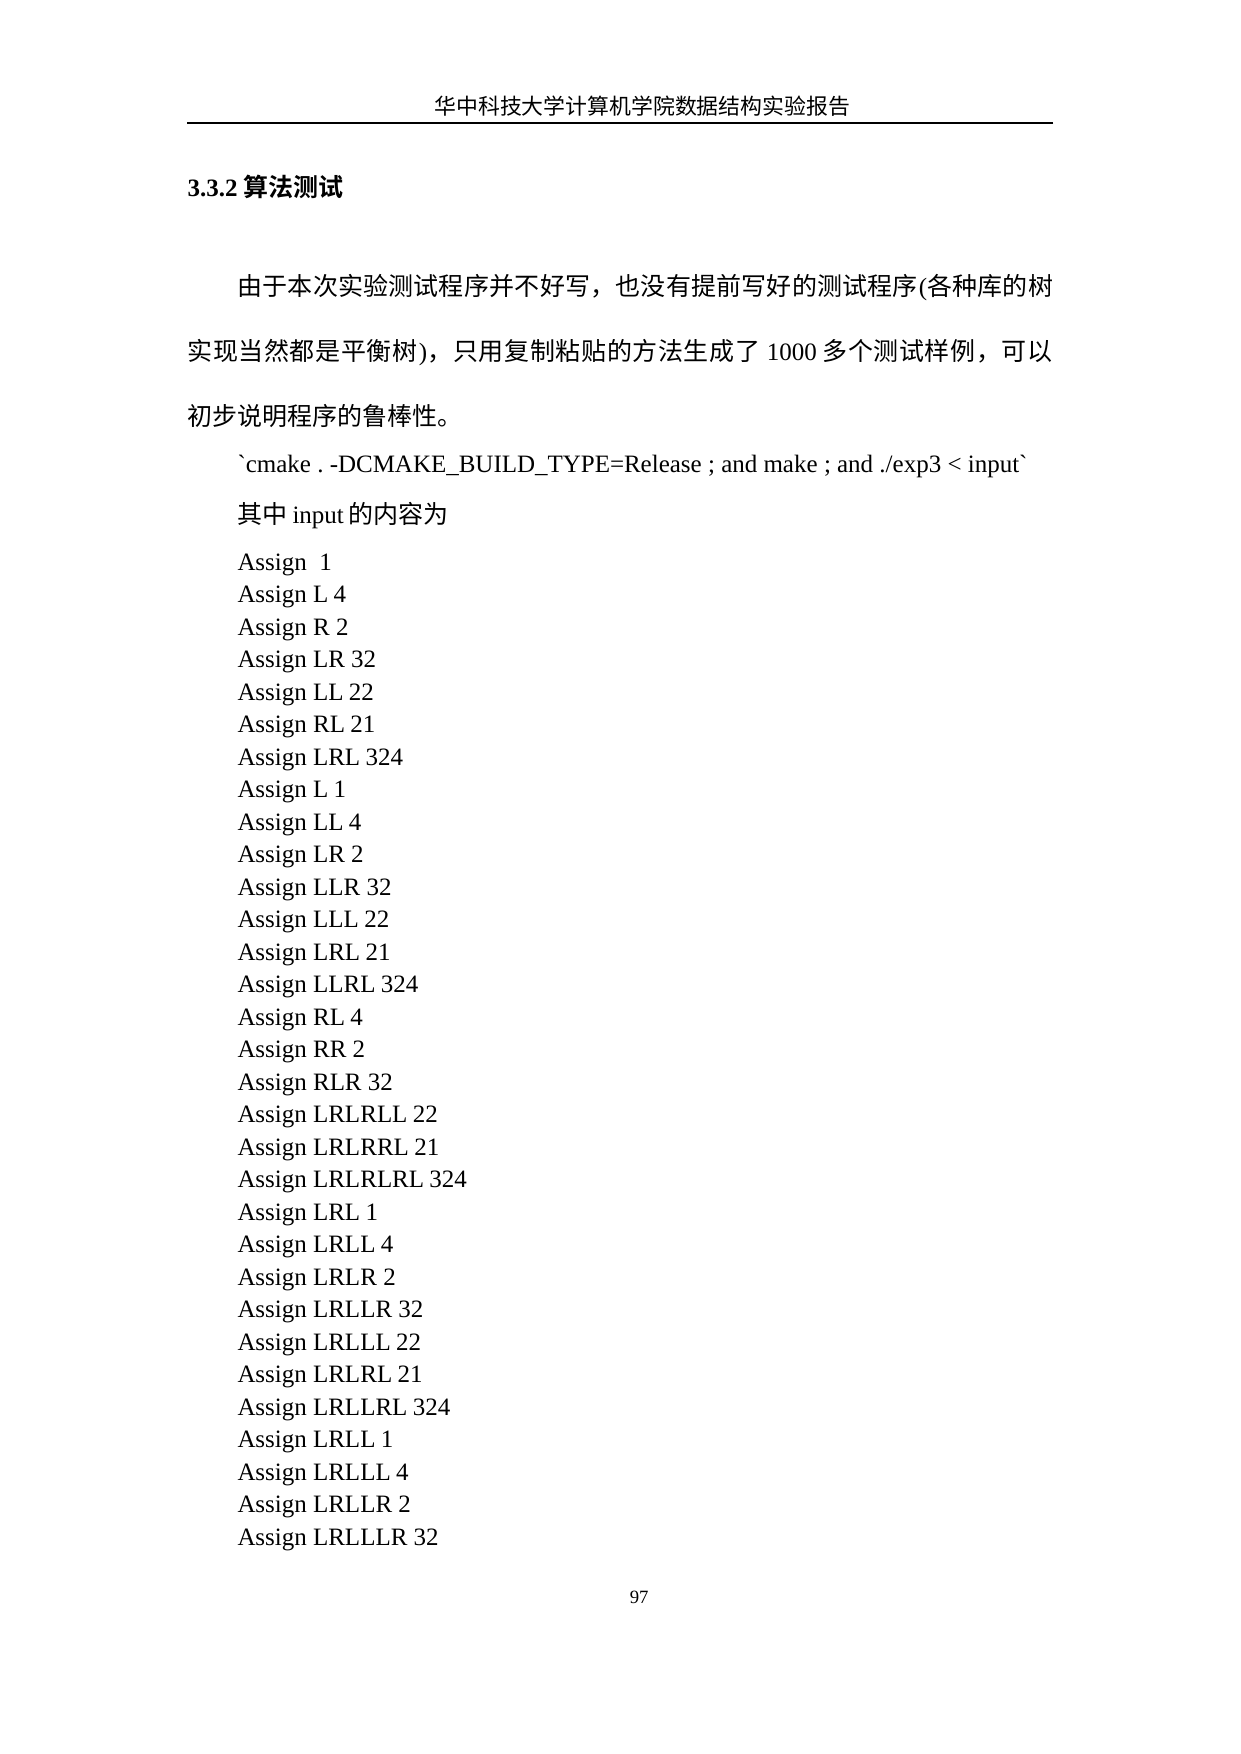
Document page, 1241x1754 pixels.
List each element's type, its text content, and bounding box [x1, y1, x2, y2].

text Assign 1 [187, 545, 1053, 577]
text 3.3.2 算法测试 [187, 153, 1053, 218]
text `cmake . -DCMAKE_BUILD_TYPE=Release ; and make ; and ./exp3 < input` [187, 447, 1053, 480]
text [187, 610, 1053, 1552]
text 其中input的内容为 [187, 480, 1053, 545]
text 由于本次实验测试程序并不好写，也没有提前写好的测试程序(各种库的树实现当然都是平衡树)，只用复制粘贴的方法生成了1000多个测试样例，可以初步说明程序的鲁棒性。 [187, 252, 1053, 447]
text Assign L 4 [187, 577, 1053, 610]
